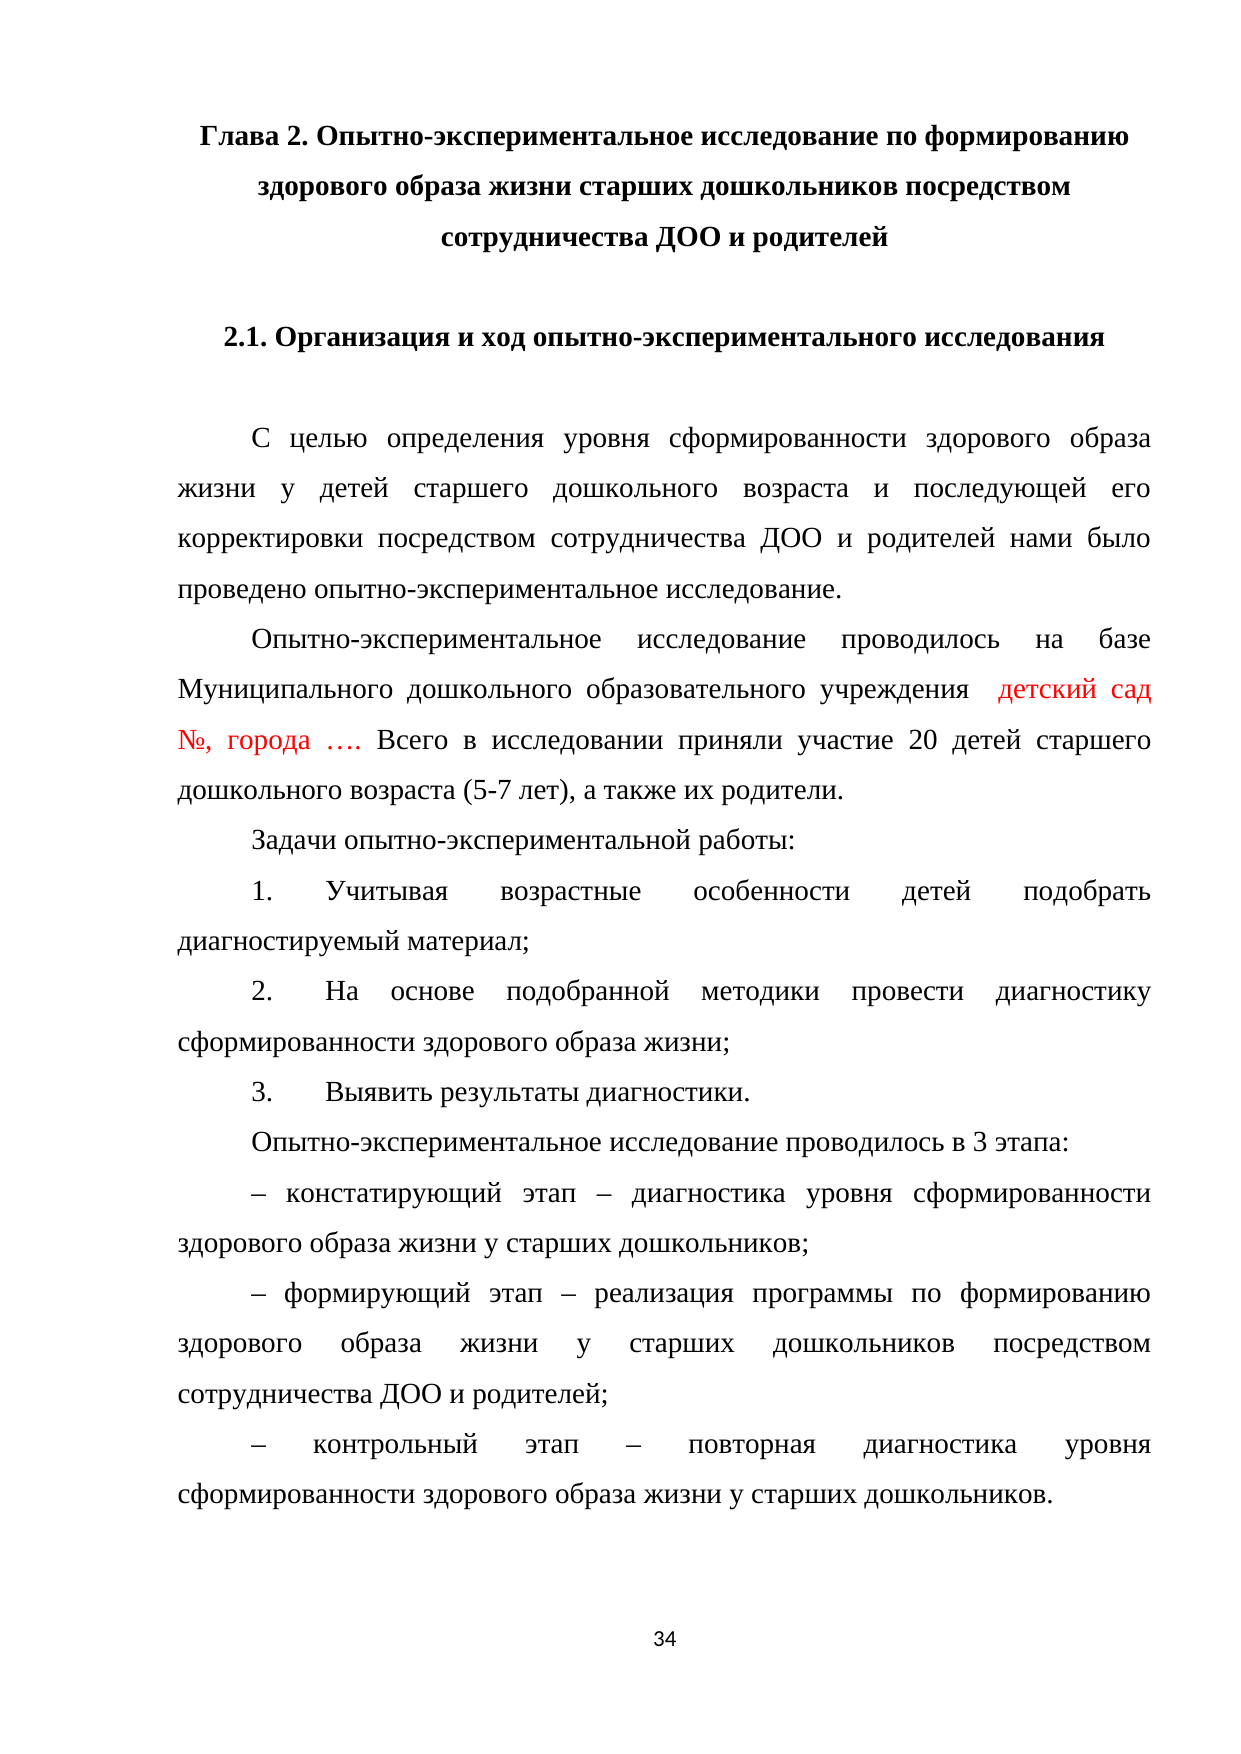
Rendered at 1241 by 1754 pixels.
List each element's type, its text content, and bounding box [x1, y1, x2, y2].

text Опытно-экспериментальное исследование проводилось на базе Муниципального дошкольного образовательного учреждения детский сад №, города …. Всего в исследовании приняли участие 20 детей старшего дошкольного возраста (5-7 лет), а также их родители. [177, 621, 1152, 806]
text – контрольный этап – повторная диагностика уровня сформированности здорового образа жизни у старших дошкольников. [177, 1426, 1152, 1510]
text – констатирующий этап – диагностика уровня сформированности здорового образа жизни у старших дошкольников; [177, 1175, 1152, 1258]
text Опытно-экспериментальное исследование проводилось в 3 этапа: [177, 1124, 1152, 1158]
list Выявить результаты диагностики. [177, 1074, 1152, 1108]
text Глава 2. Опытно-экспериментальное исследование по формированию здорового образа жизни старших дошкольников посредством сотрудничества ДОО и родителей [177, 118, 1152, 252]
text Задачи опытно-экспериментальной работы: [177, 822, 1152, 856]
list Учитывая возрастные особенности детей подобрать диагностируемый материал; [177, 873, 1152, 957]
text – формирующий этап – реализация программы по формированию здорового образа жизни у старших дошкольников посредством сотрудничества ДОО и родителей; [177, 1275, 1152, 1409]
text С целью определения уровня сформированности здорового образа жизни у детей старшего дошкольного возраста и последующей его корректировки посредством сотрудничества ДОО и родителей нами было проведено опытно-экспериментальное исследование. [177, 420, 1152, 604]
list На основе подобранной методики провести диагностику сформированности здорового образа жизни; [177, 973, 1152, 1057]
text 2.1. Организация и ход опытно-экспериментального исследования [177, 319, 1152, 353]
